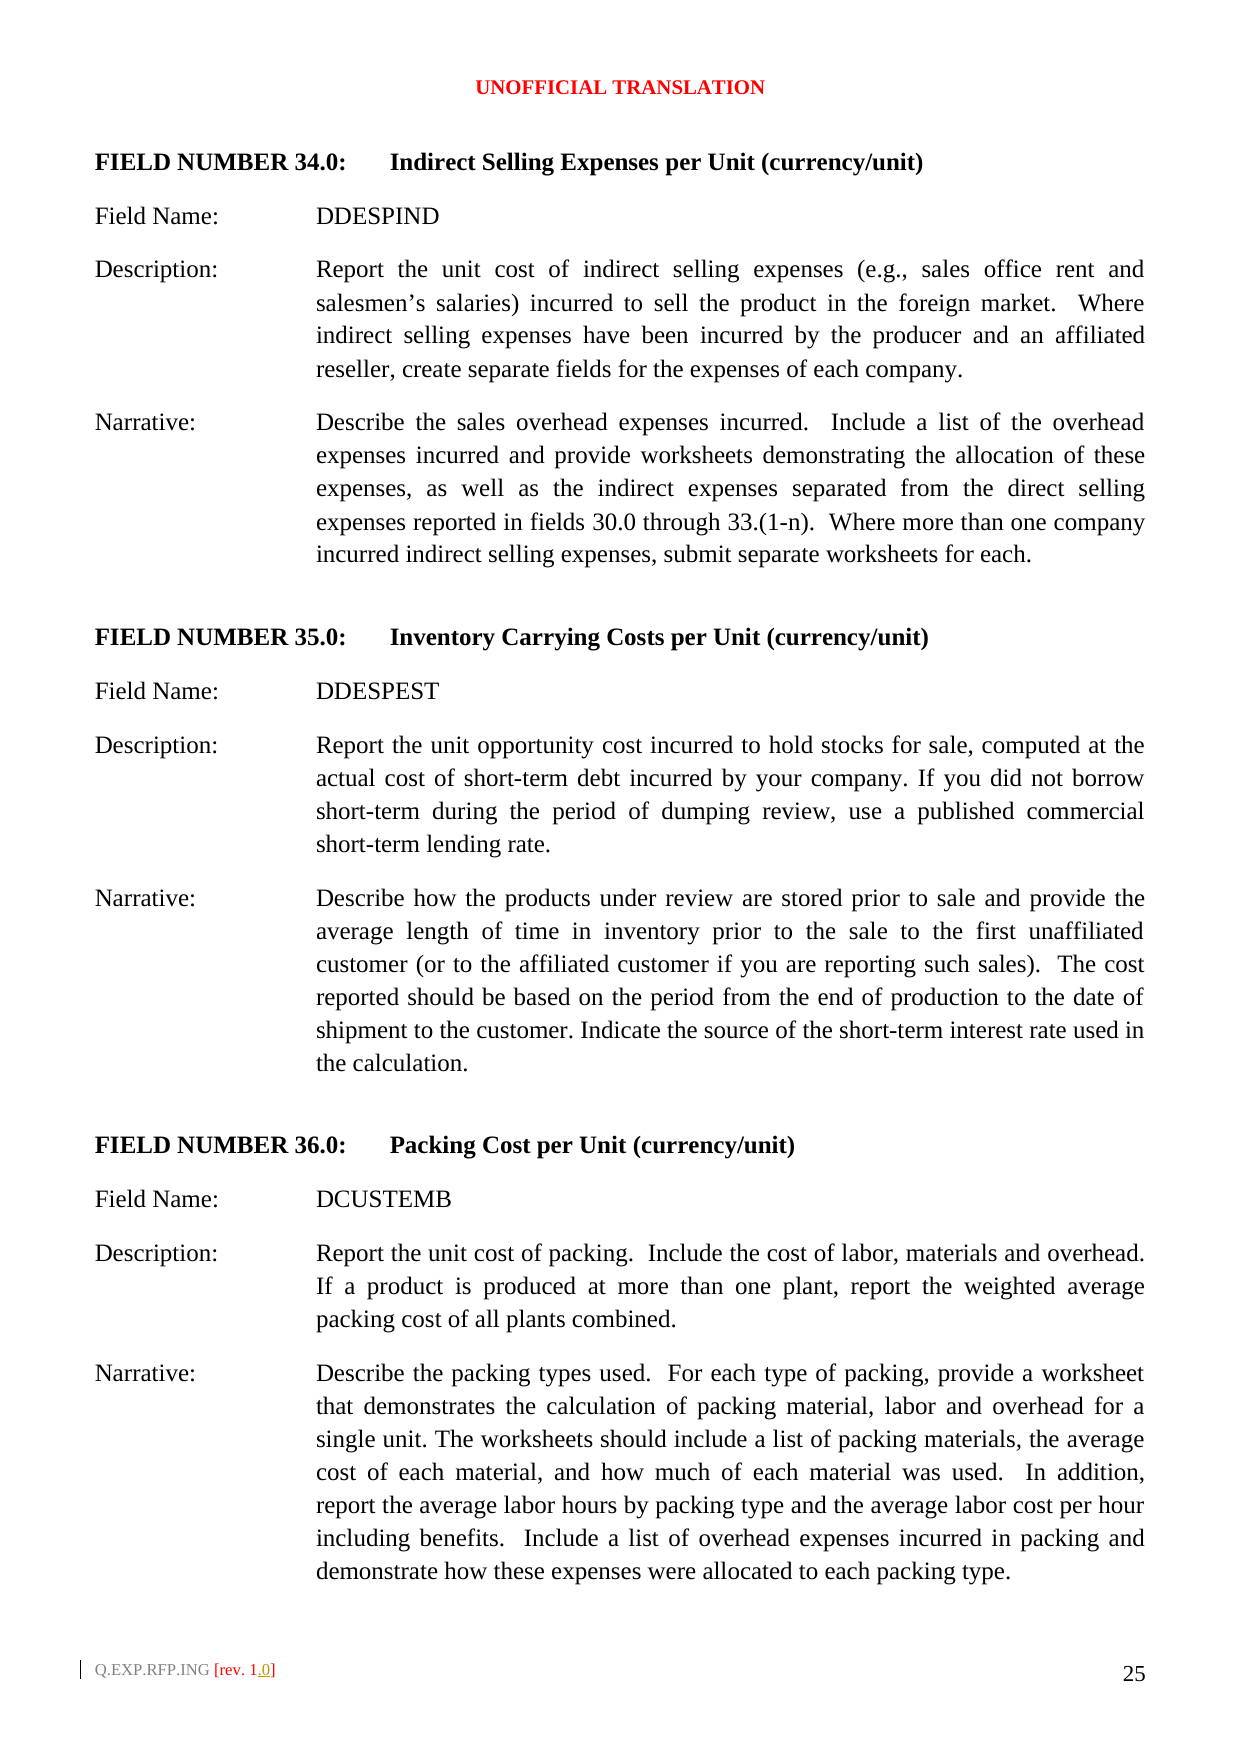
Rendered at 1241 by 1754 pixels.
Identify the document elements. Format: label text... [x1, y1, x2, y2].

text FIELD NUMBER 36.0: Packing Cost per Unit (currency/unit) [94, 1131, 1146, 1159]
text Field Name: DDESPIND [94, 201, 1146, 229]
text Description: Report the unit opportunity cost incurred to hold stocks for sale, computed at the actual cost of short-term debt incurred by your company. If you did not borrow short-term during the period of dumping review, use a published commercial short-term lending rate. [94, 730, 1146, 858]
text Field Name: DDESPEST [94, 676, 1146, 705]
text FIELD NUMBER 34.0: Indirect Selling Expenses per Unit (currency/unit) [94, 147, 1146, 176]
text Description: Report the unit cost of packing. Include the cost of labor, materials and overhead. If a product is produced at more than one plant, report the weighted average packing cost of all plants combined. [94, 1238, 1146, 1333]
text FIELD NUMBER 35.0: Inventory Carrying Costs per Unit (currency/unit) [94, 622, 1146, 651]
text Field Name: DCUSTEMB [94, 1184, 1146, 1213]
text Narrative: Describe how the products under review are stored prior to sale and provide the average length of time in inventory prior to the sale to the first unaffiliated customer (or to the affiliated customer if you are reporting such sales). The cost reported should be based on the period from the end of production to the date of shipment to the customer. Indicate the source of the short-term interest rate used in the calculation. [94, 883, 1146, 1077]
text Narrative: Describe the packing types used. For each type of packing, provide a worksheet that demonstrates the calculation of packing material, labor and overhead for a single unit. The worksheets should include a list of packing materials, the average cost of each material, and how much of each material was used. In addition, report the average labor hours by packing type and the average labor cost per hour including benefits. Include a list of overhead expenses incurred in packing and demonstrate how these expenses were allocated to each packing type. [94, 1358, 1146, 1585]
text Narrative: Describe the sales overhead expenses incurred. Include a list of the overhead expenses incurred and provide worksheets demonstrating the allocation of these expenses, as well as the indirect expenses separated from the direct selling expenses reported in fields 30.0 through 33.(1-n). Where more than one company incurred indirect selling expenses, submit separate worksheets for each. [94, 407, 1146, 568]
text Description: Report the unit cost of indirect selling expenses (e.g., sales office rent and salesmen’s salaries) incurred to sell the product in the foreign market. Where indirect selling expenses have been incurred by the producer and an affiliated reseller, create separate fields for the expenses of each company. [94, 254, 1146, 382]
